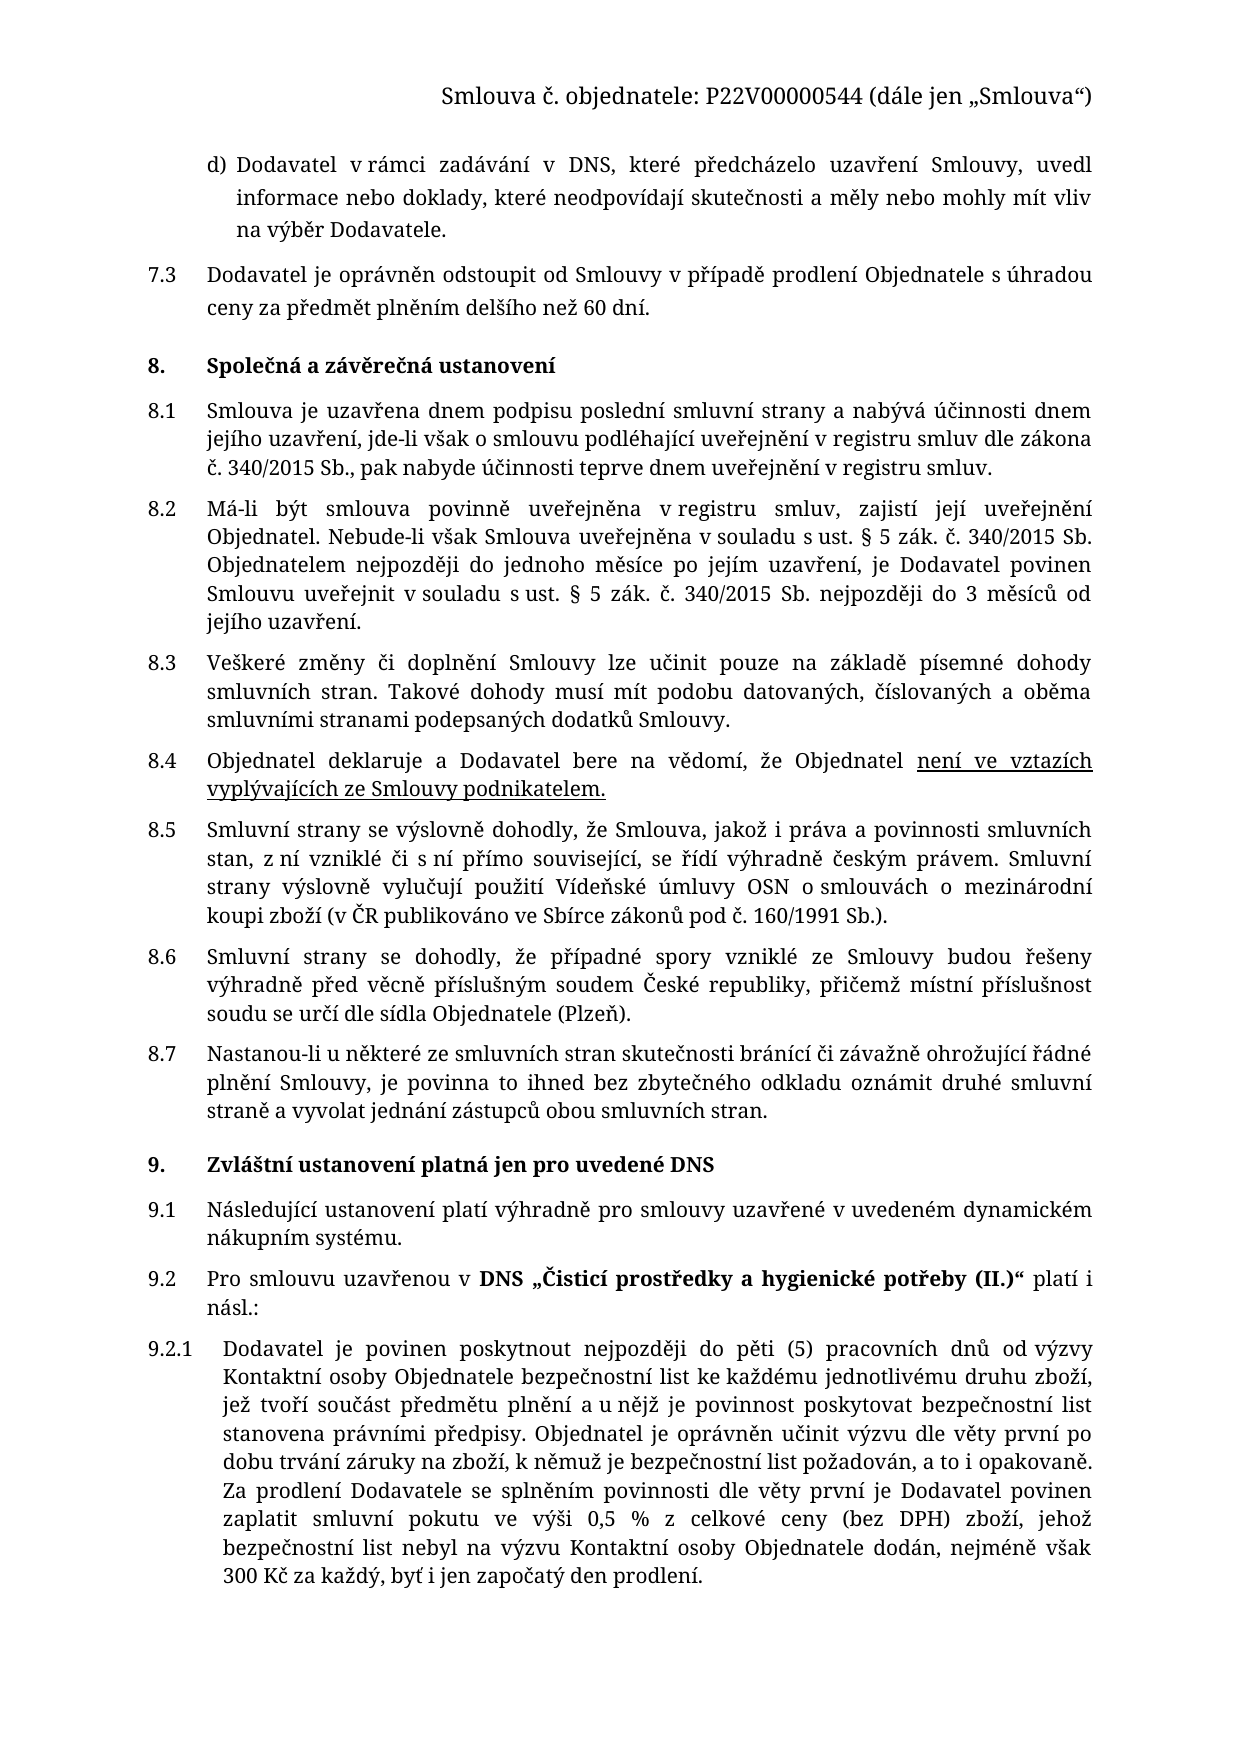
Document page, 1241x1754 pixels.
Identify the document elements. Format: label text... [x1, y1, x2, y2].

list Smluvní strany se dohodly, že případné spory vzniklé ze Smlouvy budou řešeny výhradně před věcně příslušným soudem České republiky, přičemž místní příslušnost soudu se určí dle sídla Objednatele (Plzeň). [148, 942, 1093, 1027]
list Smluvní strany se výslovně dohodly, že Smlouva, jakož i práva a povinnosti smluvních stan, z ní vzniklé či s ní přímo související, se řídí výhradně českým právem. Smluvní strany výslovně vylučují použití Vídeňské úmluvy OSN o smlouvách o mezinárodní koupi zboží (v ČR publikováno ve Sbírce zákonů pod č. 160/1991 Sb.). [148, 816, 1093, 929]
list Nastanou-li u některé ze smluvních stran skutečnosti bránící či závažně ohrožující řádné plnění Smlouvy, je povinna to ihned bez zbytečného odkladu oznámit druhé smluvní straně a vyvolat jednání zástupců obou smluvních stran. [148, 1039, 1093, 1125]
list Pro smlouvu uzavřenou v DNS „Čisticí prostředky a hygienické potřeby (II.)“ platí i násl.: [148, 1264, 1093, 1321]
list Má-li být smlouva povinně uveřejněna v registru smluv, zajistí její uveřejnění Objednatel. Nebude-li však Smlouva uveřejněna v souladu s ust. § 5 zák. č. 340/2015 Sb. Objednatelem nejpozději do jednoho měsíce po jejím uzavření, je Dodavatel povinen Smlouvu uveřejnit v souladu s ust. § 5 zák. č. 340/2015 Sb. nejpozději do 3 měsíců od jejího uzavření. [148, 494, 1093, 636]
list Zvláštní ustanovení platná jen pro uvedené DNS [148, 1150, 1093, 1178]
list Společná a závěrečná ustanovení [148, 351, 1093, 379]
list Veškeré změny či doplnění Smlouvy lze učinit pouze na základě písemné dohody smluvních stran. Takové dohody musí mít podobu datovaných, číslovaných a oběma smluvními stranami podepsaných dodatků Smlouvy. [148, 648, 1093, 734]
list Dodavatel v rámci zadávání v DNS, které předcházelo uzavření Smlouvy, uvedl informace nebo doklady, které neodpovídají skutečnosti a měly nebo mohly mít vliv na výběr Dodavatele. [207, 150, 1093, 244]
list Smlouva je uzavřena dnem podpisu poslední smluvní strany a nabývá účinnosti dnem jejího uzavření, jde-li však o smlouvu podléhající uveřejnění v registru smluv dle zákona č. 340/2015 Sb., pak nabyde účinnosti teprve dnem uveřejnění v registru smluv. [148, 396, 1093, 481]
list Následující ustanovení platí výhradně pro smlouvy uzavřené v uvedeném dynamickém nákupním systému. [148, 1195, 1093, 1252]
list Objednatel deklaruje a Dodavatel bere na vědomí, že Objednatel není ve vztazích vyplývajících ze Smlouvy podnikatelem. [148, 746, 1093, 803]
list Dodavatel je oprávněn odstoupit od Smlouvy v případě prodlení Objednatele s úhradou ceny za předmět plněním delšího než 60 dní. [148, 261, 1093, 322]
list Dodavatel je povinen poskytnout nejpozději do pěti (5) pracovních dnů od výzvy Kontaktní osoby Objednatele bezpečnostní list ke každému jednotlivému druhu zboží, jež tvoří součást předmětu plnění a u nějž je povinnost poskytovat bezpečnostní list stanovena právními předpisy. Objednatel je oprávněn učinit výzvu dle věty první po dobu trvání záruky na zboží, k němuž je bezpečnostní list požadován, a to i opakovaně. Za prodlení Dodavatele se splněním povinnosti dle věty první je Dodavatel povinen zaplatit smluvní pokutu ve výši 0,5 % z celkové ceny (bez DPH) zboží, jehož bezpečnostní list nebyl na výzvu Kontaktní osoby Objednatele dodán, nejméně však 300 Kč za každý, byť i jen započatý den prodlení. [148, 1334, 1093, 1590]
